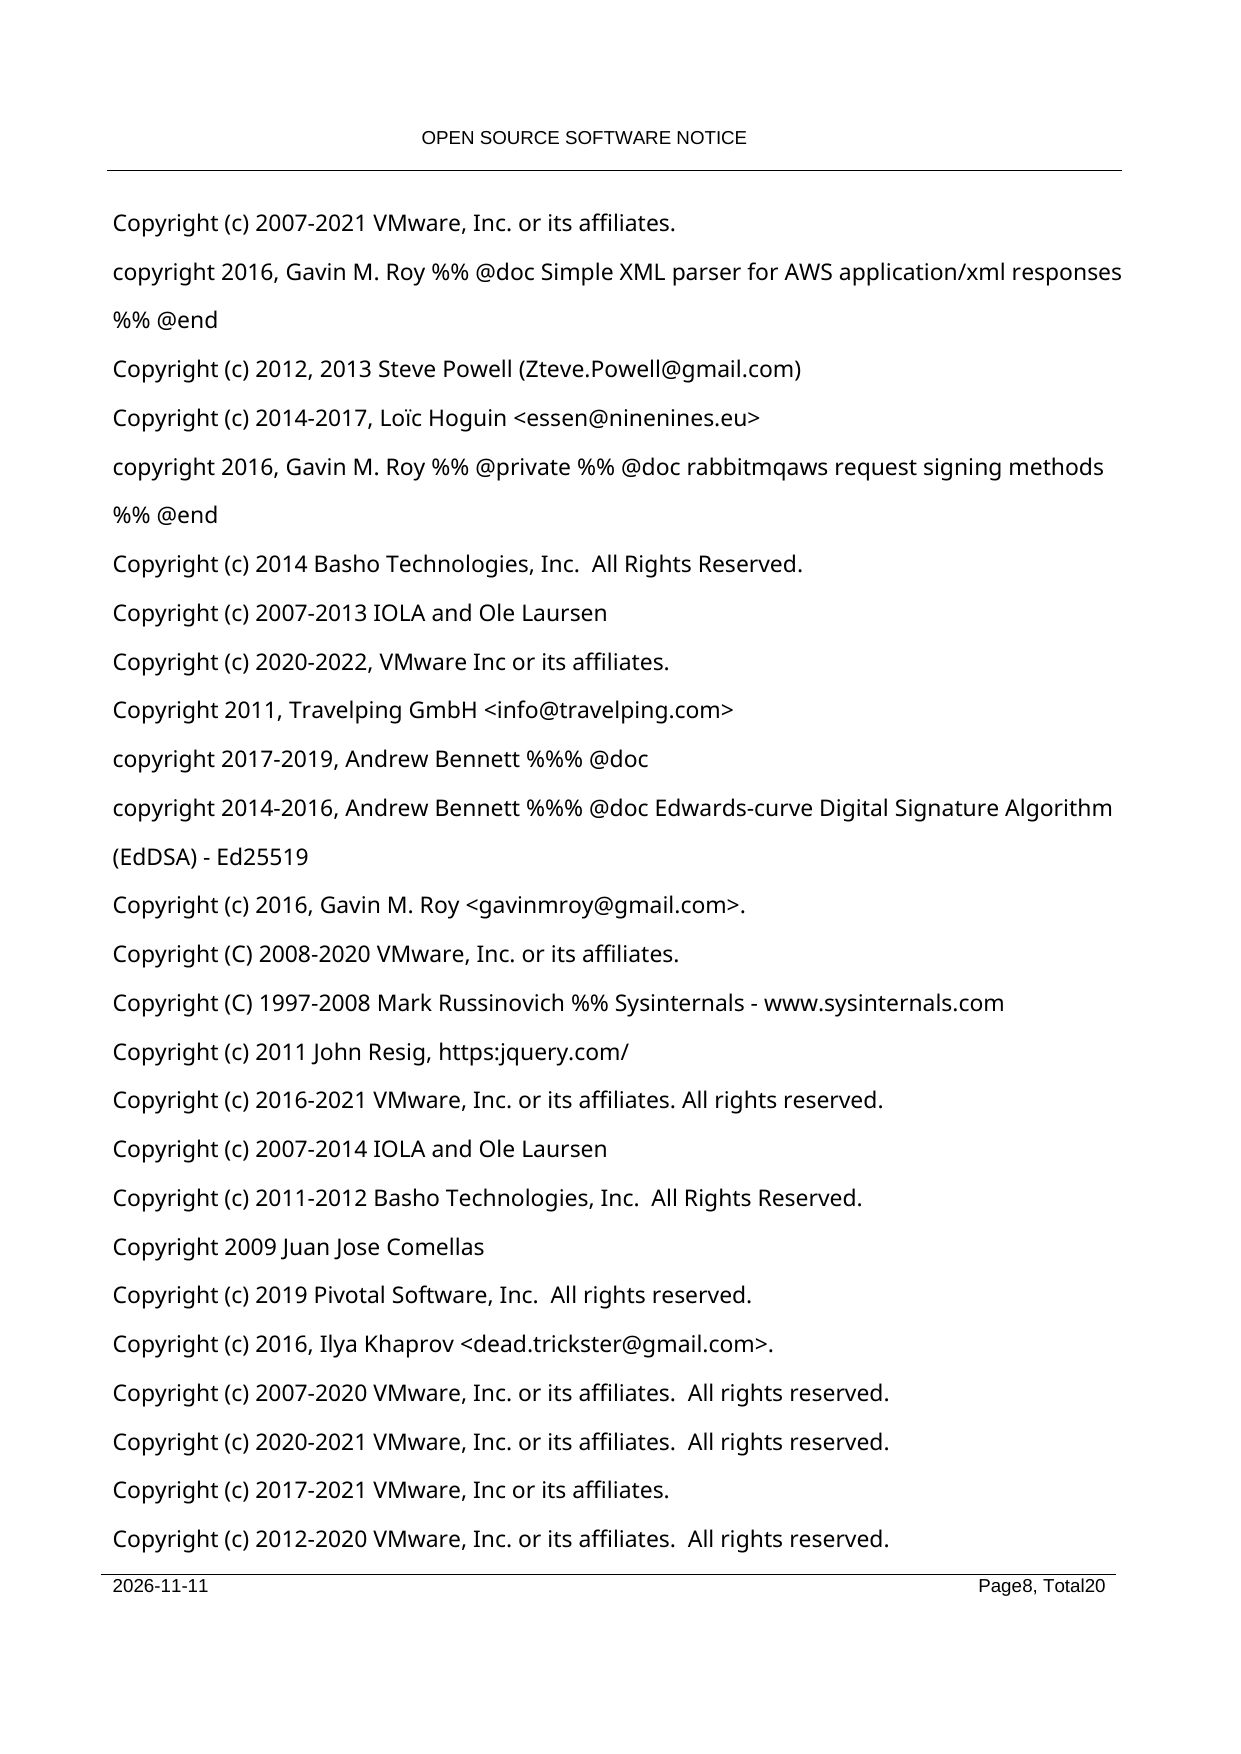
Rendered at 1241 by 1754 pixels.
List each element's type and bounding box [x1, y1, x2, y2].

text [112, 206, 1128, 1555]
